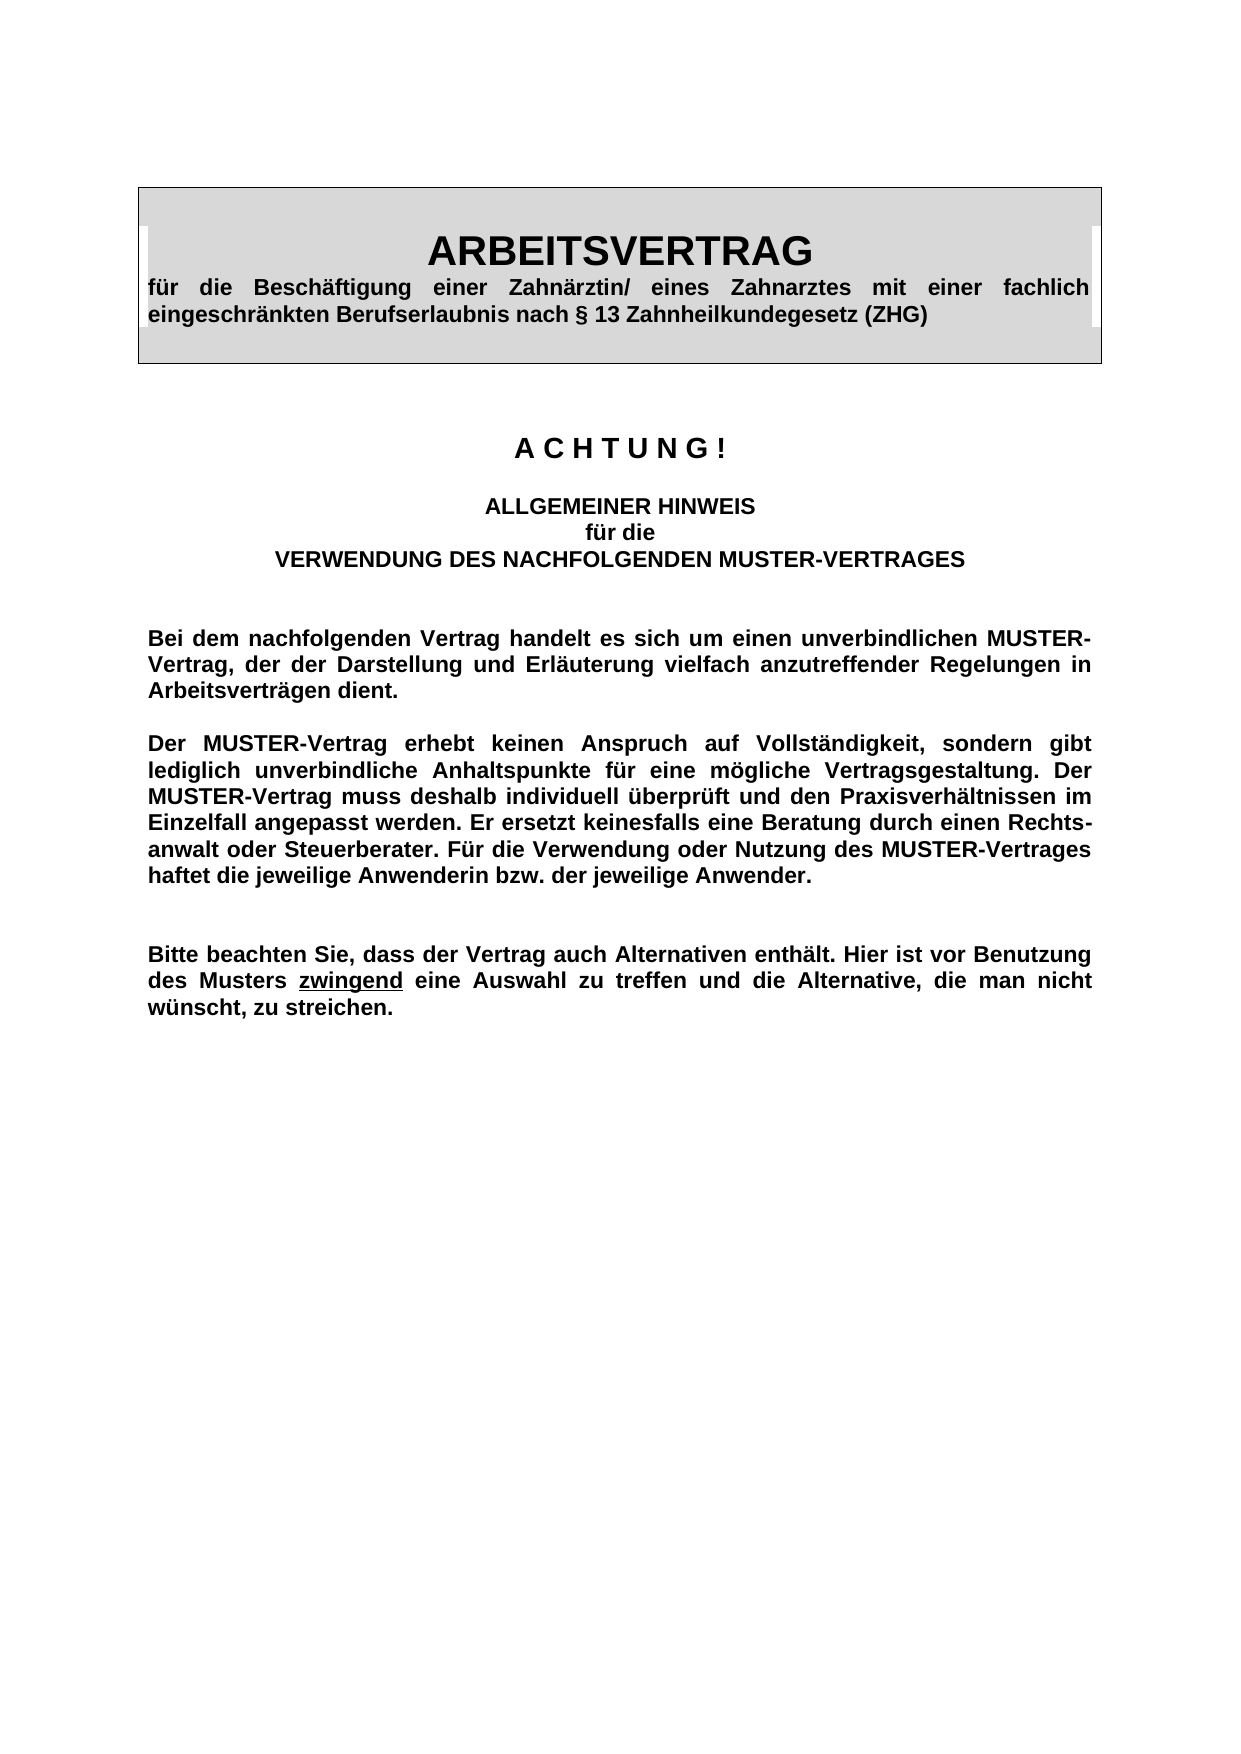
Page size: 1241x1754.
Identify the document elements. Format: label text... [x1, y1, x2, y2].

title ALLGEMEINER HINWEIS [148, 493, 1092, 519]
text Bei dem nachfolgenden Vertrag handelt es sich um einen unverbindlichen MUSTER-Vertrag, der der Darstellung und Erläuterung vielfach anzutreffender Regelungen in Arbeitsverträgen dient. [148, 625, 1092, 704]
text VERWENDUNG DES NACHFOLGENDEN MUSTER-VERTRAGES [148, 546, 1092, 572]
text Bitte beachten Sie, dass der Vertrag auch Alternativen enthält. Hier ist vor Benutzung des Musters zwingend eine Auswahl zu treffen und die Alternative, die man nicht wünscht, zu streichen. [148, 941, 1092, 1020]
title A C H T U N G ! [148, 431, 1092, 464]
text Der MUSTER-Vertrag erhebt keinen Anspruch auf Vollständigkeit, sondern gibt lediglich unverbindliche Anhaltspunkte für eine mögliche Vertragsgestaltung. Der MUSTER-Vertrag muss deshalb individuell überprüft und den Praxisverhältnissen im Einzelfall angepasst werden. Er ersetzt keinesfalls eine Beratung durch einen Rechtsanwalt oder Steuerberater. Für die Verwendung oder Nutzung des MUSTER-Vertrages haftet die jeweilige Anwenderin bzw. der jeweilige Anwender. [148, 730, 1092, 888]
text ARBEITSVERTRAG [148, 226, 1092, 274]
text für die [148, 519, 1092, 546]
